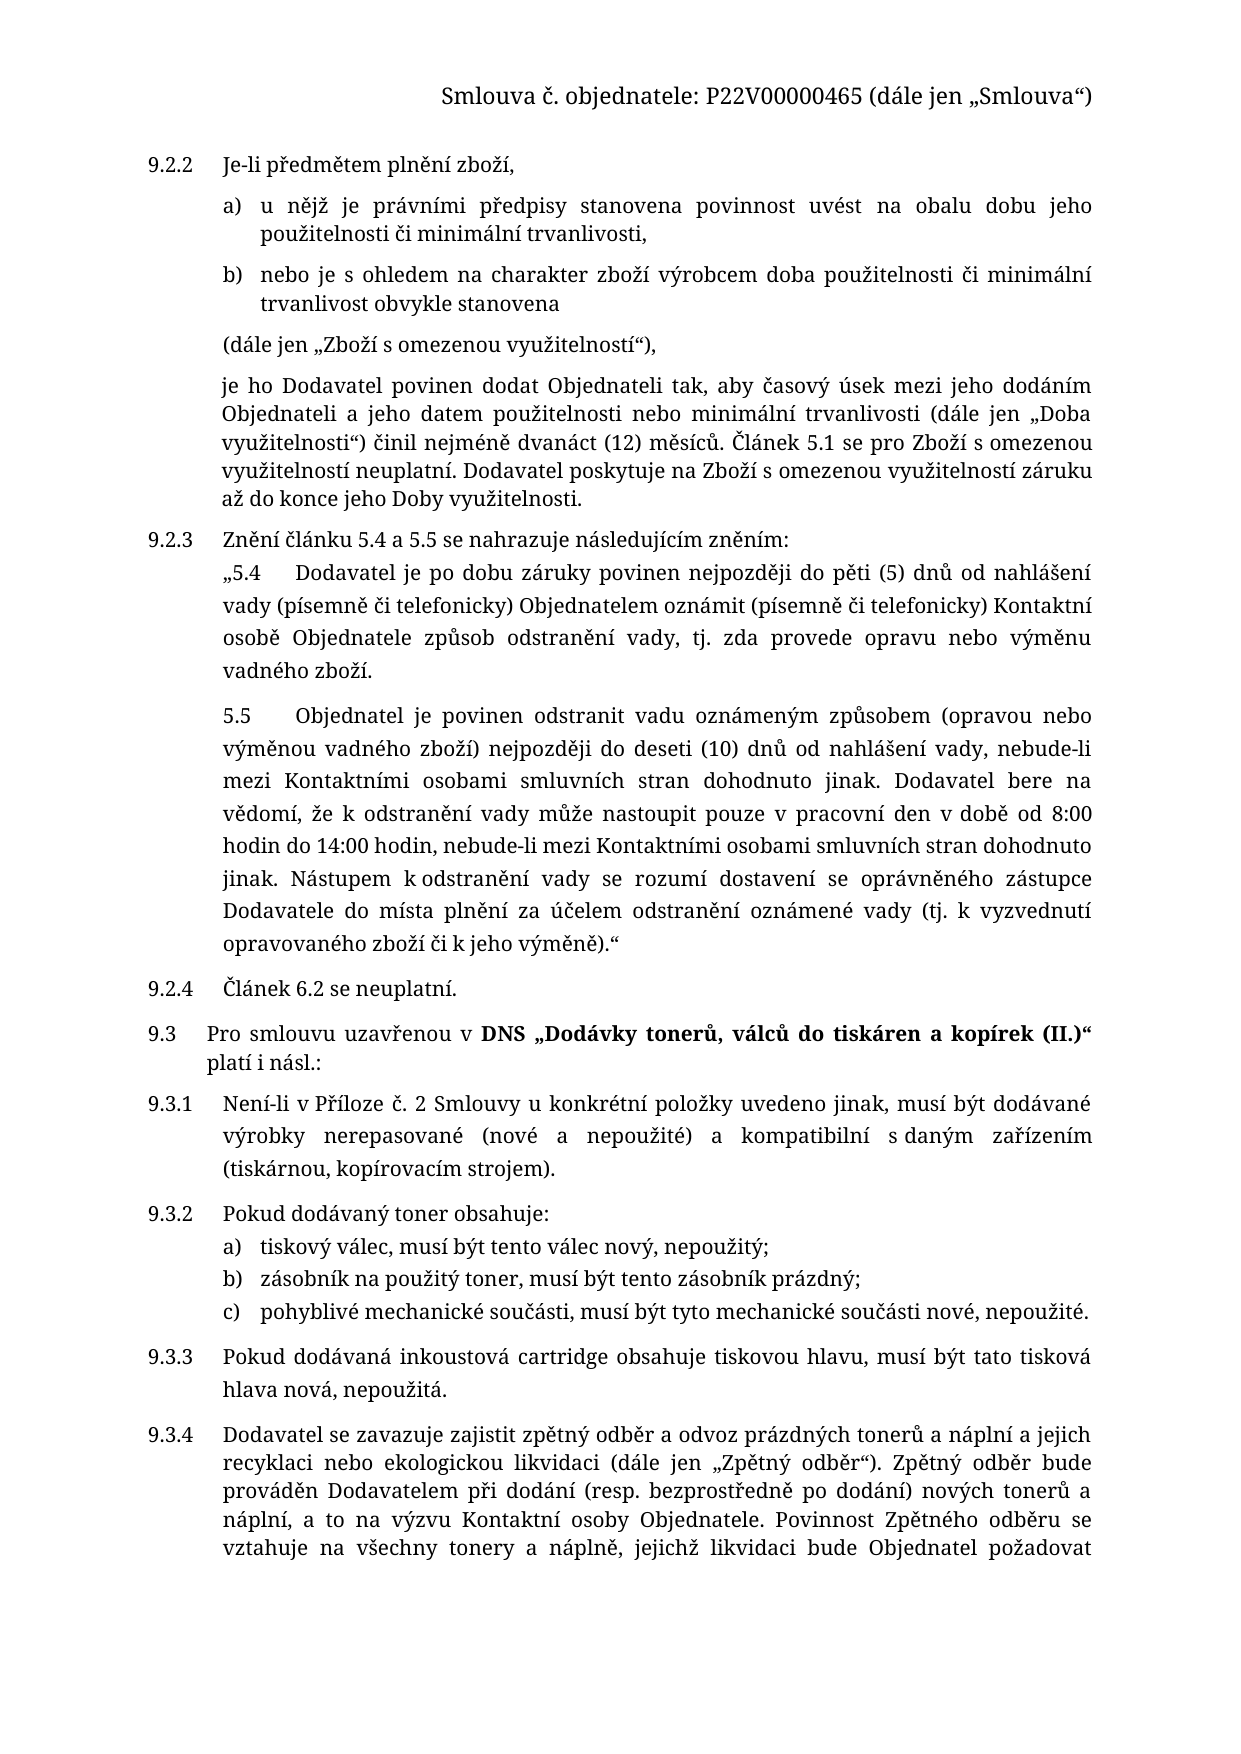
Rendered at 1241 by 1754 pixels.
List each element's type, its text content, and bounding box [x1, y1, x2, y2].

list Pokud dodávaný toner obsahuje: [148, 1199, 1093, 1228]
list Článek 6.2 se neuplatní. [148, 974, 1093, 1003]
list „5.4 Dodavatel je po dobu záruky povinen nejpozději do pěti (5) dnů od nahlášení vady (písemně či telefonicky) Objednatelem oznámit (písemně či telefonicky) Kontaktní osobě Objednatele způsob odstranění vady, tj. zda provede opravu nebo výměnu vadného zboží. [223, 558, 1093, 684]
list Je-li předmětem plnění zboží, [148, 150, 1093, 179]
list Pro smlouvu uzavřenou v DNS „Dodávky tonerů, válců do tiskáren a kopírek (II.)“ platí i násl.: [148, 1019, 1093, 1076]
list u nějž je právními předpisy stanovena povinnost uvést na obalu dobu jeho použitelnosti či minimální trvanlivosti, [223, 191, 1093, 248]
list Pokud dodávaná inkoustová cartridge obsahuje tiskovou hlavu, musí být tato tisková hlava nová, nepoužitá. [148, 1342, 1093, 1403]
list nebo je s ohledem na charakter zboží výrobcem doba použitelnosti či minimální trvanlivost obvykle stanovena [223, 261, 1093, 317]
text je ho Dodavatel povinen dodat Objednateli tak, aby časový úsek mezi jeho dodáním Objednateli a jeho datem použitelnosti nebo minimální trvanlivosti (dále jen „Doba využitelnosti“) činil nejméně dvanáct (12) měsíců. Článek 5.1 se pro Zboží s omezenou využitelností neuplatní. Dodavatel poskytuje na Zboží s omezenou využitelností záruku až do konce jeho Doby využitelnosti. [221, 371, 1093, 513]
list pohyblivé mechanické součásti, musí být tyto mechanické součásti nové, nepoužité. [223, 1297, 1093, 1325]
text (dále jen „Zboží s omezenou využitelností“), [223, 330, 1093, 358]
list zásobník na použitý toner, musí být tento zásobník prázdný; [223, 1264, 1093, 1293]
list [148, 1420, 1093, 1562]
list Není-li v Příloze č. 2 Smlouvy u konkrétní položky uvedeno jinak, musí být dodávané výrobky nerepasované (nové a nepoužité) a kompatibilní s daným zařízením (tiskárnou, kopírovacím strojem). [148, 1089, 1093, 1182]
list 5.5 Objednatel je povinen odstranit vadu oznámeným způsobem (opravou nebo výměnou vadného zboží) nejpozději do deseti (10) dnů od nahlášení vady, nebude-li mezi Kontaktními osobami smluvních stran dohodnuto jinak. Dodavatel bere na vědomí, že k odstranění vady může nastoupit pouze v pracovní den v době od 8:00 hodin do 14:00 hodin, nebude-li mezi Kontaktními osobami smluvních stran dohodnuto jinak. Nástupem k odstranění vady se rozumí dostavení se oprávněného zástupce Dodavatele do místa plnění za účelem odstranění oznámené vady (tj. k vyzvednutí opravovaného zboží či k jeho výměně).“ [223, 701, 1093, 958]
list Znění článku 5.4 a 5.5 se nahrazuje následujícím zněním: [148, 526, 1093, 554]
list tiskový válec, musí být tento válec nový, nepoužitý; [223, 1232, 1093, 1260]
